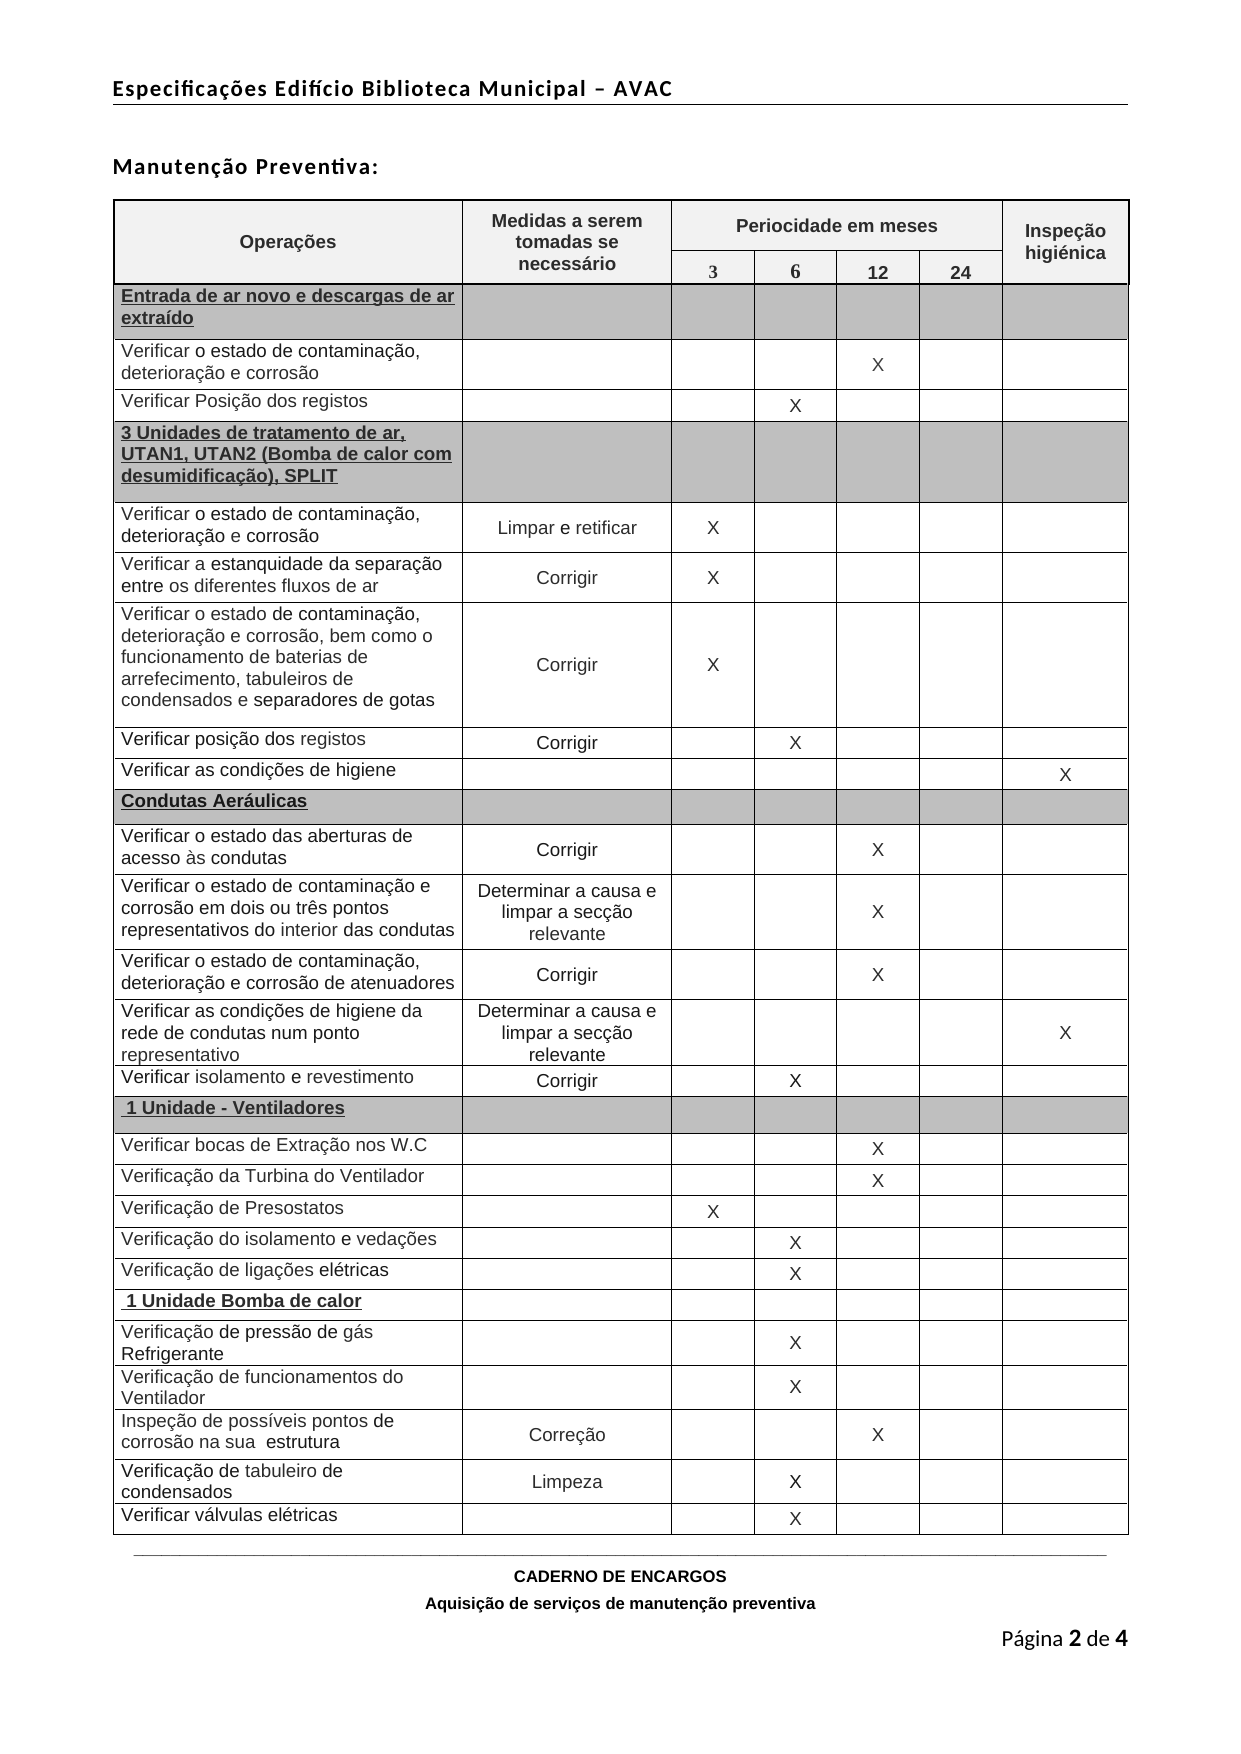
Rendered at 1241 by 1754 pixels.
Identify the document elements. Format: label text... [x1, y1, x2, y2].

table_cell [837, 1000, 919, 1065]
table_cell [1003, 1195, 1128, 1227]
table_cell X [755, 1460, 836, 1503]
table_cell X [755, 1259, 836, 1289]
table_cell [755, 553, 836, 602]
table_cell [837, 1196, 919, 1227]
table_cell [755, 790, 836, 824]
table_cell [672, 1165, 754, 1195]
table_cell [463, 340, 671, 389]
table_cell [837, 1504, 919, 1534]
table_cell [755, 1165, 836, 1195]
table_cell [837, 1460, 919, 1503]
table_cell X [672, 1196, 754, 1227]
table_cell [837, 503, 919, 552]
table_cell [755, 1410, 836, 1459]
table_cell [672, 1000, 754, 1065]
table_cell [755, 422, 836, 502]
table_cell X [837, 1134, 919, 1164]
table_cell [920, 1410, 1002, 1459]
table_cell [463, 1366, 671, 1409]
table_header Inspeção higiénica [1003, 201, 1128, 283]
table_cell [463, 1134, 671, 1164]
table_cell [755, 1134, 836, 1164]
table_cell [672, 1066, 754, 1096]
table_cell [920, 1165, 1002, 1195]
table_cell Corrigir [463, 553, 671, 602]
table_cell Verificar o estado de contaminação, deterioração e corrosão [114, 502, 462, 552]
table_cell Verificar posição dos registos [114, 727, 462, 758]
table_cell [1003, 389, 1128, 421]
table_cell [1003, 1503, 1128, 1534]
table_cell 3 Unidades de tratamento de ar, UTAN1, UTAN2 (Bomba de calor com desumidificação), SPLIT [114, 421, 462, 502]
table_cell [755, 285, 836, 339]
table_cell [672, 759, 754, 789]
table_cell Verificação de tabuleiro de condensados [114, 1459, 462, 1503]
table_cell [920, 950, 1002, 999]
table_cell [837, 1366, 919, 1409]
table_cell [920, 790, 1002, 824]
table_cell [920, 1366, 1002, 1409]
table_cell X [837, 340, 919, 389]
table_cell Verificação de funcionamentos do Ventilador [114, 1365, 462, 1409]
table_cell [672, 340, 754, 389]
table_cell X [672, 603, 754, 727]
table_cell [1003, 824, 1128, 874]
table_cell 1 Unidade Bomba de calor [114, 1289, 462, 1320]
table_cell [672, 1290, 754, 1320]
table_cell [463, 1290, 671, 1320]
table_cell [920, 390, 1002, 421]
table_header Periocidade em meses [672, 201, 1002, 250]
table_cell [920, 875, 1002, 949]
table_cell [920, 553, 1002, 602]
table_cell [837, 390, 919, 421]
table_cell [837, 553, 919, 602]
table_cell Corrigir [463, 603, 671, 727]
table_cell [920, 1196, 1002, 1227]
table_cell [837, 422, 919, 502]
table_cell Verificar o estado de contaminação, deterioração e corrosão, bem como o funcionamento de baterias de arrefecimento, tabuleiros de condensados e separadores de gotas [114, 602, 462, 727]
table_header Operações [115, 201, 462, 283]
table_cell [837, 790, 919, 824]
table_cell [1003, 421, 1128, 502]
table_cell [463, 1504, 671, 1534]
table_cell Verificar as condições de higiene [114, 758, 462, 789]
table_cell Correção [463, 1410, 671, 1459]
table_cell X [755, 1228, 836, 1258]
table_cell Verificar o estado de contaminação, deterioração e corrosão [114, 339, 462, 389]
table_cell [920, 759, 1002, 789]
table_cell Verificar o estado das aberturas de acesso às condutas [114, 824, 462, 874]
table_cell [1003, 1289, 1128, 1320]
table_cell [463, 1228, 671, 1258]
table_cell [672, 422, 754, 502]
table_cell [1003, 1258, 1128, 1289]
table_cell Verificar Posição dos registos [114, 389, 462, 421]
table_cell Verificação de ligações elétricas [114, 1258, 462, 1289]
table_cell [672, 950, 754, 999]
table_cell [463, 422, 671, 502]
table_cell [672, 1321, 754, 1364]
table_cell [463, 1165, 671, 1195]
table_cell [920, 1321, 1002, 1364]
table_cell Verificar o estado de contaminação, deterioração e corrosão de atenuadores [114, 949, 462, 999]
table_cell [1003, 789, 1128, 824]
table_header Medidas a serem tomadas se necessário [463, 201, 671, 283]
table_cell [1003, 874, 1128, 949]
table_cell [672, 1460, 754, 1503]
table_cell [1003, 1409, 1128, 1459]
table_cell [755, 950, 836, 999]
table_cell X [755, 728, 836, 758]
table_cell [837, 759, 919, 789]
table_cell [1003, 602, 1128, 727]
table_cell [463, 759, 671, 789]
table_cell [920, 1259, 1002, 1289]
table_cell [672, 1228, 754, 1258]
table_cell [837, 1228, 919, 1258]
table_cell X [755, 1321, 836, 1364]
table_cell Limpeza [463, 1460, 671, 1503]
table_cell Verificar válvulas elétricas [114, 1503, 462, 1534]
table_cell Verificar as condições de higiene da rede de condutas num ponto representativo [114, 999, 462, 1065]
table_cell [755, 759, 836, 789]
table_cell [1003, 1164, 1128, 1195]
table_cell Verificação do isolamento e vedações [114, 1227, 462, 1258]
table_cell [463, 1196, 671, 1227]
table_cell [837, 1259, 919, 1289]
table_cell [920, 825, 1002, 874]
table_cell Corrigir [463, 1066, 671, 1096]
table_cell X [837, 825, 919, 874]
table_cell X [837, 1165, 919, 1195]
table_cell [837, 285, 919, 339]
table_cell X [837, 1410, 919, 1459]
table_cell [1003, 339, 1128, 389]
table_cell [837, 728, 919, 758]
table_cell Corrigir [463, 825, 671, 874]
table_cell [920, 340, 1002, 389]
table_cell [672, 390, 754, 421]
table_cell [920, 603, 1002, 727]
table_cell [1003, 1065, 1128, 1096]
table_cell Verificar a estanquidade da separação entre os diferentes fluxos de ar [114, 552, 462, 602]
table_cell [755, 825, 836, 874]
table_cell [463, 1097, 671, 1133]
table_cell X [755, 1504, 836, 1534]
table_cell Limpar e retificar [463, 503, 671, 552]
table_cell [463, 285, 671, 339]
table_cell [1003, 1096, 1128, 1133]
table_cell [1003, 949, 1128, 999]
table_cell X [837, 950, 919, 999]
table_cell [1003, 502, 1128, 552]
table_cell [672, 1259, 754, 1289]
table_cell [463, 790, 671, 824]
table_cell [1003, 283, 1128, 339]
table_cell [755, 503, 836, 552]
table_cell [837, 1097, 919, 1133]
table_cell [920, 1000, 1002, 1065]
table_cell X [672, 553, 754, 602]
table_cell Entrada de ar novo e descargas de ar extraído [114, 285, 462, 339]
table_cell [1003, 1320, 1128, 1364]
table_cell [463, 390, 671, 421]
table_cell X [837, 875, 919, 949]
table_cell [920, 503, 1002, 552]
table_cell [672, 1097, 754, 1133]
table_cell Verificação de pressão de gás Refrigerante [114, 1320, 462, 1364]
table_cell Verificar bocas de Extração nos W.C [114, 1133, 462, 1164]
table_cell Verificação da Turbina do Ventilador [114, 1164, 462, 1195]
table_cell Condutas Aeráulicas [114, 789, 462, 824]
table_cell [837, 1066, 919, 1096]
table_cell [672, 1410, 754, 1459]
table_cell [920, 1460, 1002, 1503]
table_cell 6 [755, 251, 836, 283]
table_cell [920, 1228, 1002, 1258]
table_cell [920, 1504, 1002, 1534]
table_cell Verificar isolamento e revestimento [114, 1065, 462, 1096]
table_cell Determinar a causa e limpar a secção relevante [463, 1000, 671, 1065]
table_cell [755, 1097, 836, 1133]
table_cell Verificar o estado de contaminação e corrosão em dois ou três pontos representativos do interior das condutas [114, 874, 462, 949]
table_cell X [1003, 999, 1128, 1065]
table_cell Verificação de Presostatos [114, 1195, 462, 1227]
table_cell 12 [837, 251, 919, 283]
table_cell [1003, 1459, 1128, 1503]
table_cell [672, 790, 754, 824]
table_cell [672, 1504, 754, 1534]
table_cell [755, 1000, 836, 1065]
table_cell [1003, 1227, 1128, 1258]
table_cell [672, 1366, 754, 1409]
table_cell Determinar a causa e limpar a secção relevante [463, 875, 671, 949]
table_cell [672, 285, 754, 339]
table_cell [920, 1097, 1002, 1133]
table_cell [672, 825, 754, 874]
table_cell [1003, 1365, 1128, 1409]
table_cell [463, 1321, 671, 1364]
table_cell X [672, 503, 754, 552]
table_cell 3 [672, 251, 754, 283]
subtitle Manutenção Preventiva: [112, 152, 1128, 180]
table_cell Corrigir [463, 728, 671, 758]
table_cell [672, 728, 754, 758]
table_cell [837, 603, 919, 727]
table_cell [755, 1196, 836, 1227]
table_cell [920, 1066, 1002, 1096]
table_cell [672, 875, 754, 949]
table_cell [920, 422, 1002, 502]
table_cell Corrigir [463, 950, 671, 999]
table_cell X [755, 390, 836, 421]
table_cell 24 [920, 251, 1002, 283]
table_cell X [1003, 758, 1128, 789]
table_cell 1 Unidade - Ventiladores [114, 1096, 462, 1133]
table_cell X [755, 1366, 836, 1409]
table_cell [1003, 1133, 1128, 1164]
table_cell [837, 1290, 919, 1320]
table_cell [755, 340, 836, 389]
table_cell [837, 1321, 919, 1364]
table_cell [1003, 727, 1128, 758]
table_cell X [755, 1066, 836, 1096]
table_cell [463, 1259, 671, 1289]
table_cell [920, 285, 1002, 339]
table_cell [1003, 552, 1128, 602]
table_cell [755, 875, 836, 949]
table_cell [920, 1134, 1002, 1164]
table_cell [672, 1134, 754, 1164]
table_cell [920, 728, 1002, 758]
table_cell Inspeção de possíveis pontos de corrosão na sua estrutura [114, 1409, 462, 1459]
table_cell [920, 1290, 1002, 1320]
table_cell [755, 603, 836, 727]
table_cell [755, 1290, 836, 1320]
